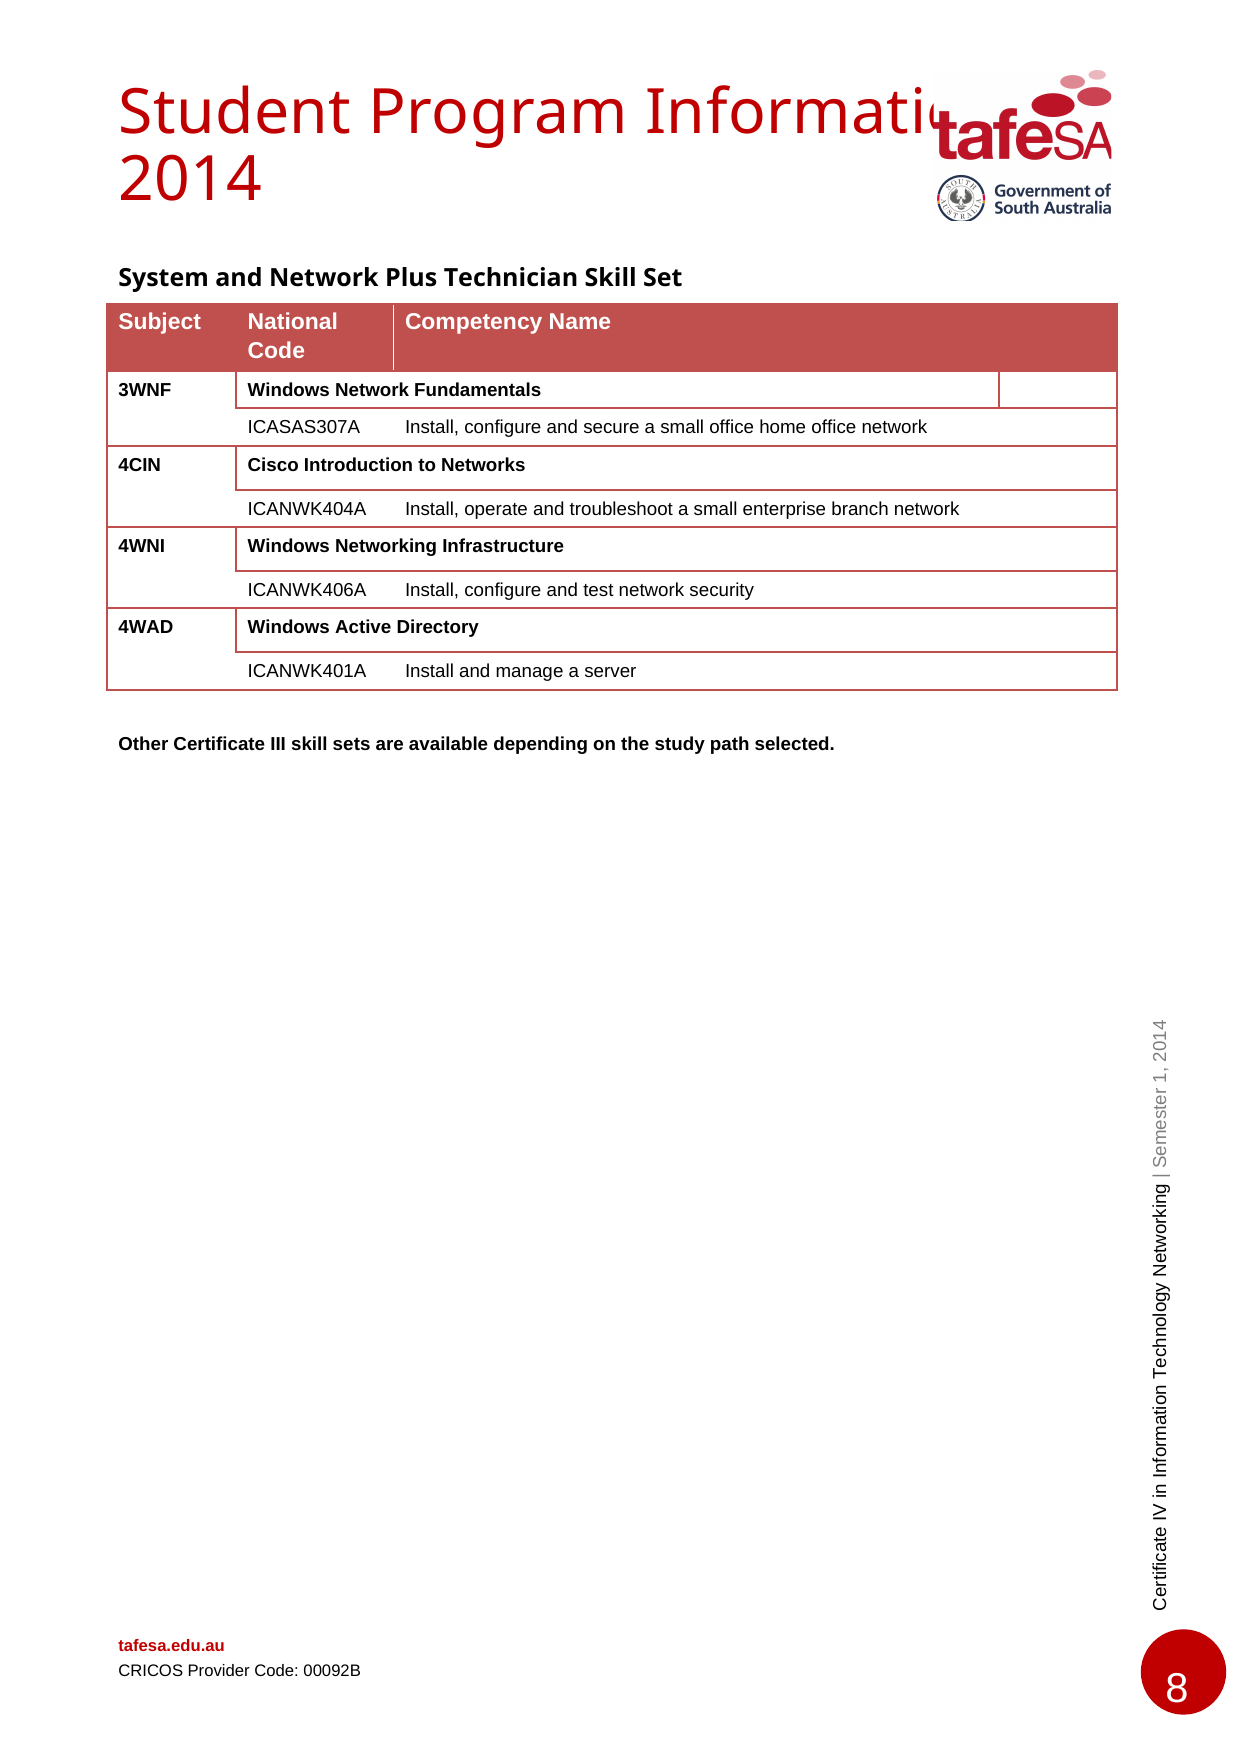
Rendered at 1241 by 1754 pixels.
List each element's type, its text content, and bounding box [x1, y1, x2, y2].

table_cell ICANWK401A [236, 653, 393, 688]
table_cell Cisco Introduction to Networks [237, 447, 1116, 488]
table_cell [999, 491, 1116, 526]
table_cell Windows Network Fundamentals [237, 372, 998, 407]
table_cell 4WAD [108, 609, 236, 688]
table_cell Install, configure and test network security [394, 572, 999, 607]
text Other Certificate III skill sets are available depending on the study path selected. [118, 732, 1122, 755]
table_header Subject [108, 305, 236, 370]
table_cell ICANWK406A [236, 572, 393, 607]
table_cell Windows Networking Infrastructure [237, 528, 1116, 570]
table_header [999, 305, 1116, 370]
table_header Competency Name [394, 305, 999, 370]
table_cell ICANWK404A [236, 491, 393, 526]
table_cell 3WNF [108, 372, 236, 445]
table_cell [1000, 372, 1116, 407]
table_cell Install and manage a server [394, 653, 999, 688]
table_cell [999, 409, 1116, 445]
table_cell Install, configure and secure a small office home office network [394, 409, 999, 445]
table_cell [999, 572, 1116, 607]
table_cell ICASAS307A [236, 409, 393, 445]
table_header National Code [236, 305, 393, 370]
picture [933, 70, 1112, 221]
table_cell Install, operate and troubleshoot a small enterprise branch network [394, 491, 999, 526]
table_cell Windows Active Directory [237, 609, 1116, 651]
table_cell 4CIN [108, 447, 236, 526]
text System and Network Plus Technician Skill Set [118, 268, 1122, 291]
table_cell [999, 653, 1116, 688]
table_cell 4WNI [108, 528, 236, 607]
